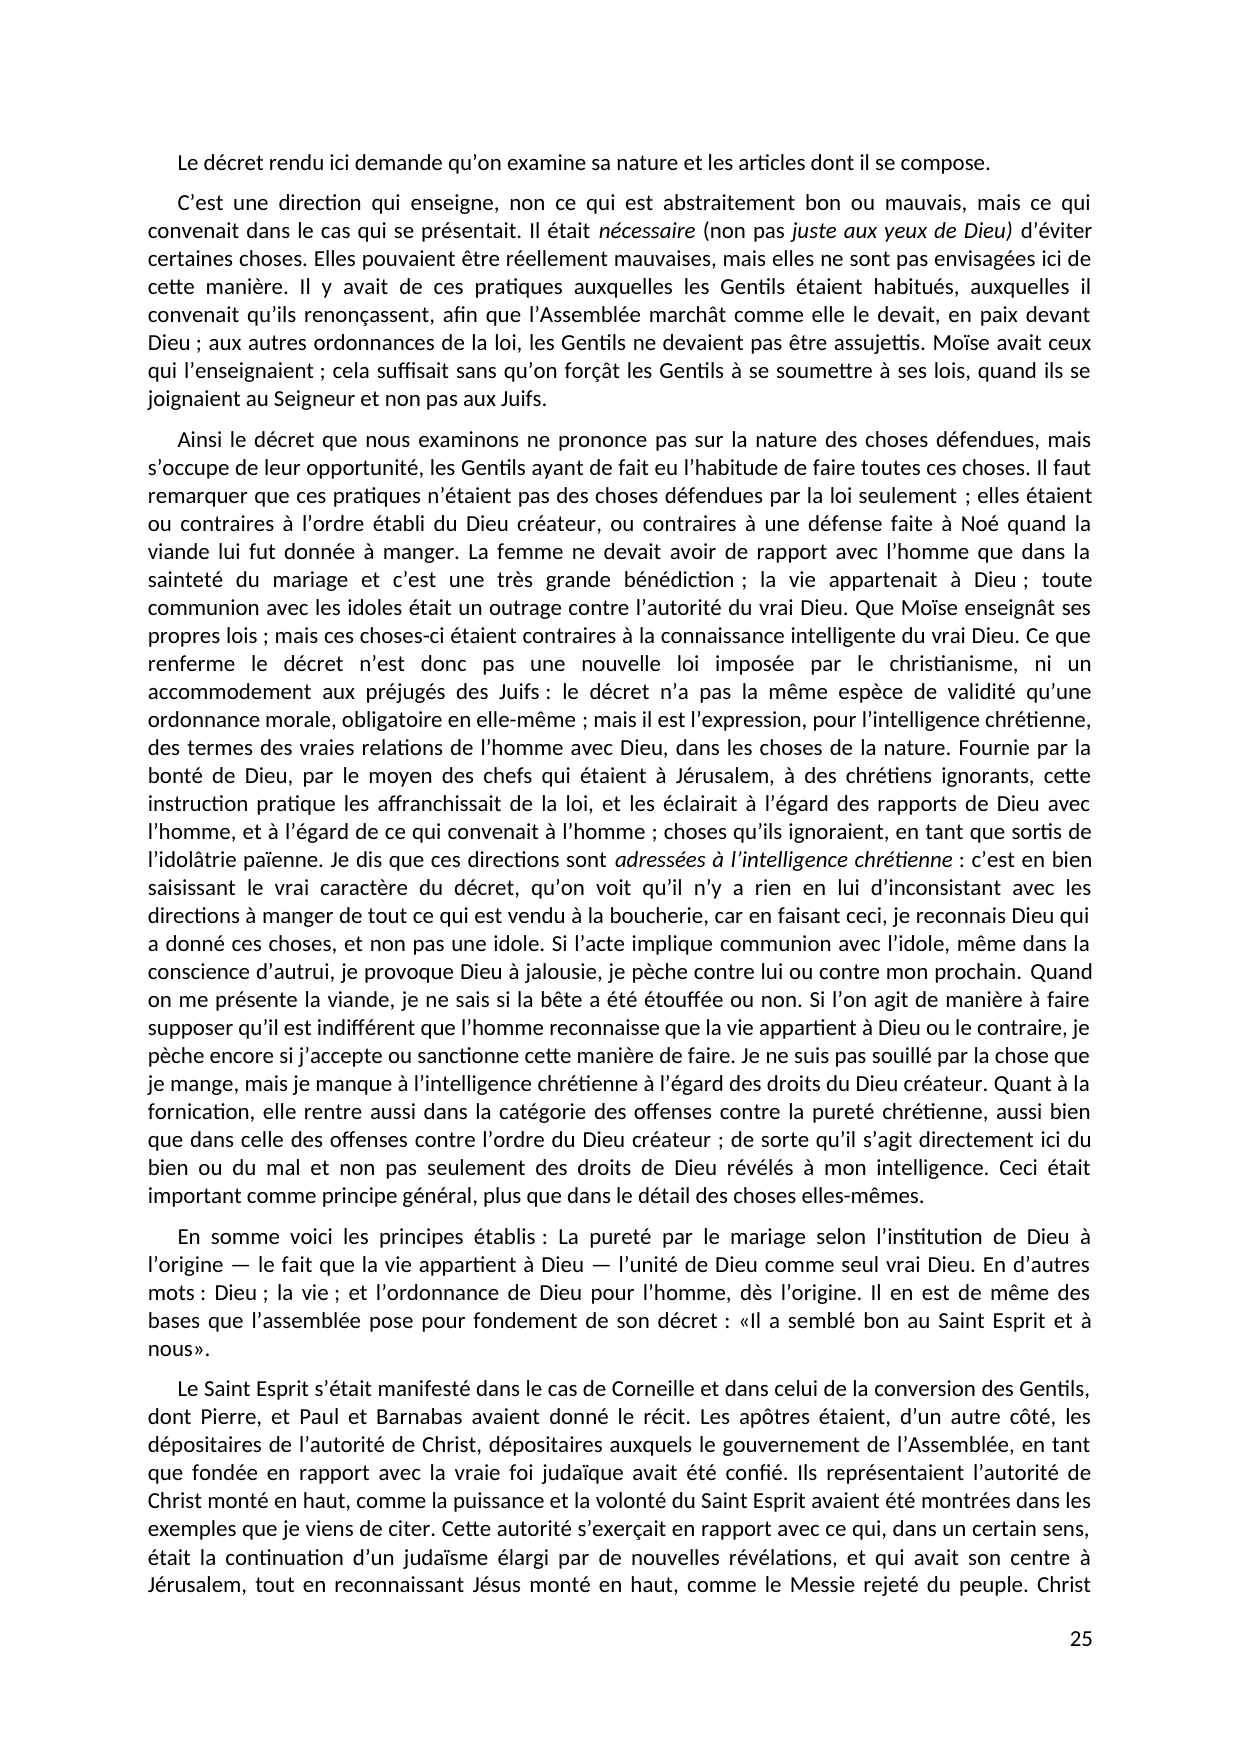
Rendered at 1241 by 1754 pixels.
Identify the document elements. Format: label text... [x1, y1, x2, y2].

text En somme voici les principes établis : La pureté par le mariage selon l’institution de Dieu à l’origine — le fait que la vie appartient à Dieu — l’unité de Dieu comme seul vrai Dieu. En d’autres mots : Dieu ; la vie ; et l’ordonnance de Dieu pour l’homme, dès l’origine. Il en est de même des bases que l’assemblée pose pour fondement de son décret : «Il a semblé bon au Saint Esprit et à nous». [148, 1222, 1093, 1362]
text Le décret rendu ici demande qu’on examine sa nature et les articles dont il se compose. [148, 148, 1093, 176]
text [148, 1374, 1093, 1599]
text C’est une direction qui enseigne, non ce qui est abstraitement bon ou mauvais, mais ce qui convenait dans le cas qui se présentait. Il était nécessaire (non pas juste aux yeux de Dieu) d’éviter certaines choses. Elles pouvaient être réellement mauvaises, mais elles ne sont pas envisagées ici de cette manière. Il y avait de ces pratiques auxquelles les Gentils étaient habitués, auxquelles il convenait qu’ils renonçassent, afin que l’Assemblée marchât comme elle le devait, en paix devant Dieu ; aux autres ordonnances de la loi, les Gentils ne devaient pas être assujettis. Moïse avait ceux qui l’enseignaient ; cela suffisait sans qu’on forçât les Gentils à se soumettre à ses lois, quand ils se joignaient au Seigneur et non pas aux Juifs. [148, 188, 1093, 412]
text Ainsi le décret que nous examinons ne prononce pas sur la nature des choses défendues, mais s’occupe de leur opportunité, les Gentils ayant de fait eu l’habitude de faire toutes ces choses. Il faut remarquer que ces pratiques n’étaient pas des choses défendues par la loi seulement ; elles étaient ou contraires à l’ordre établi du Dieu créateur, ou contraires à une défense faite à Noé quand la viande lui fut donnée à manger. La femme ne devait avoir de rapport avec l’homme que dans la sainteté du mariage et c’est une très grande bénédiction ; la vie appartenait à Dieu ; toute communion avec les idoles était un outrage contre l’autorité du vrai Dieu. Que Moïse enseignât ses propres lois ; mais ces choses-ci étaient contraires à la connaissance intelligente du vrai Dieu. Ce que renferme le décret n’est donc pas une nouvelle loi imposée par le christianisme, ni un accommodement aux préjugés des Juifs : le décret n’a pas la même espèce de validité qu’une ordonnance morale, obligatoire en elle-même ; mais il est l’expression, pour l’intelligence chrétienne, des termes des vraies relations de l’homme avec Dieu, dans les choses de la nature. Fournie par la bonté de Dieu, par le moyen des chefs qui étaient à Jérusalem, à des chrétiens ignorants, cette instruction pratique les affranchissait de la loi, et les éclairait à l’égard des rapports de Dieu avec l’homme, et à l’égard de ce qui convenait à l’homme ; choses qu’ils ignoraient, en tant que sortis de l’idolâtrie païenne. Je dis que ces directions sont adressées à l’intelligence chrétienne : c’est en bien saisissant le vrai caractère du décret, qu’on voit qu’il n’y a rien en lui d’inconsistant avec les directions à manger de tout ce qui est vendu à la boucherie, car en faisant ceci, je reconnais Dieu qui a donné ces choses, et non pas une idole. Si l’acte implique communion avec l’idole, même dans la conscience d’autrui, je provoque Dieu à jalousie, je pèche contre lui ou contre mon prochain. Quand on me présente la viande, je ne sais si la bête a été étouffée ou non. Si l’on agit de manière à faire supposer qu’il est indifférent que l’homme reconnaisse que la vie appartient à Dieu ou le contraire, je pèche encore si j’accepte ou sanctionne cette manière de faire. Je ne suis pas souillé par la chose que je mange, mais je manque à l’intelligence chrétienne à l’égard des droits du Dieu créateur. Quant à la fornication, elle rentre aussi dans la catégorie des offenses contre la pureté chrétienne, aussi bien que dans celle des offenses contre l’ordre du Dieu créateur ; de sorte qu’il s’agit directement ici du bien ou du mal et non pas seulement des droits de Dieu révélés à mon intelligence. Ceci était important comme principe général, plus que dans le détail des choses elles-mêmes. [148, 425, 1093, 1209]
